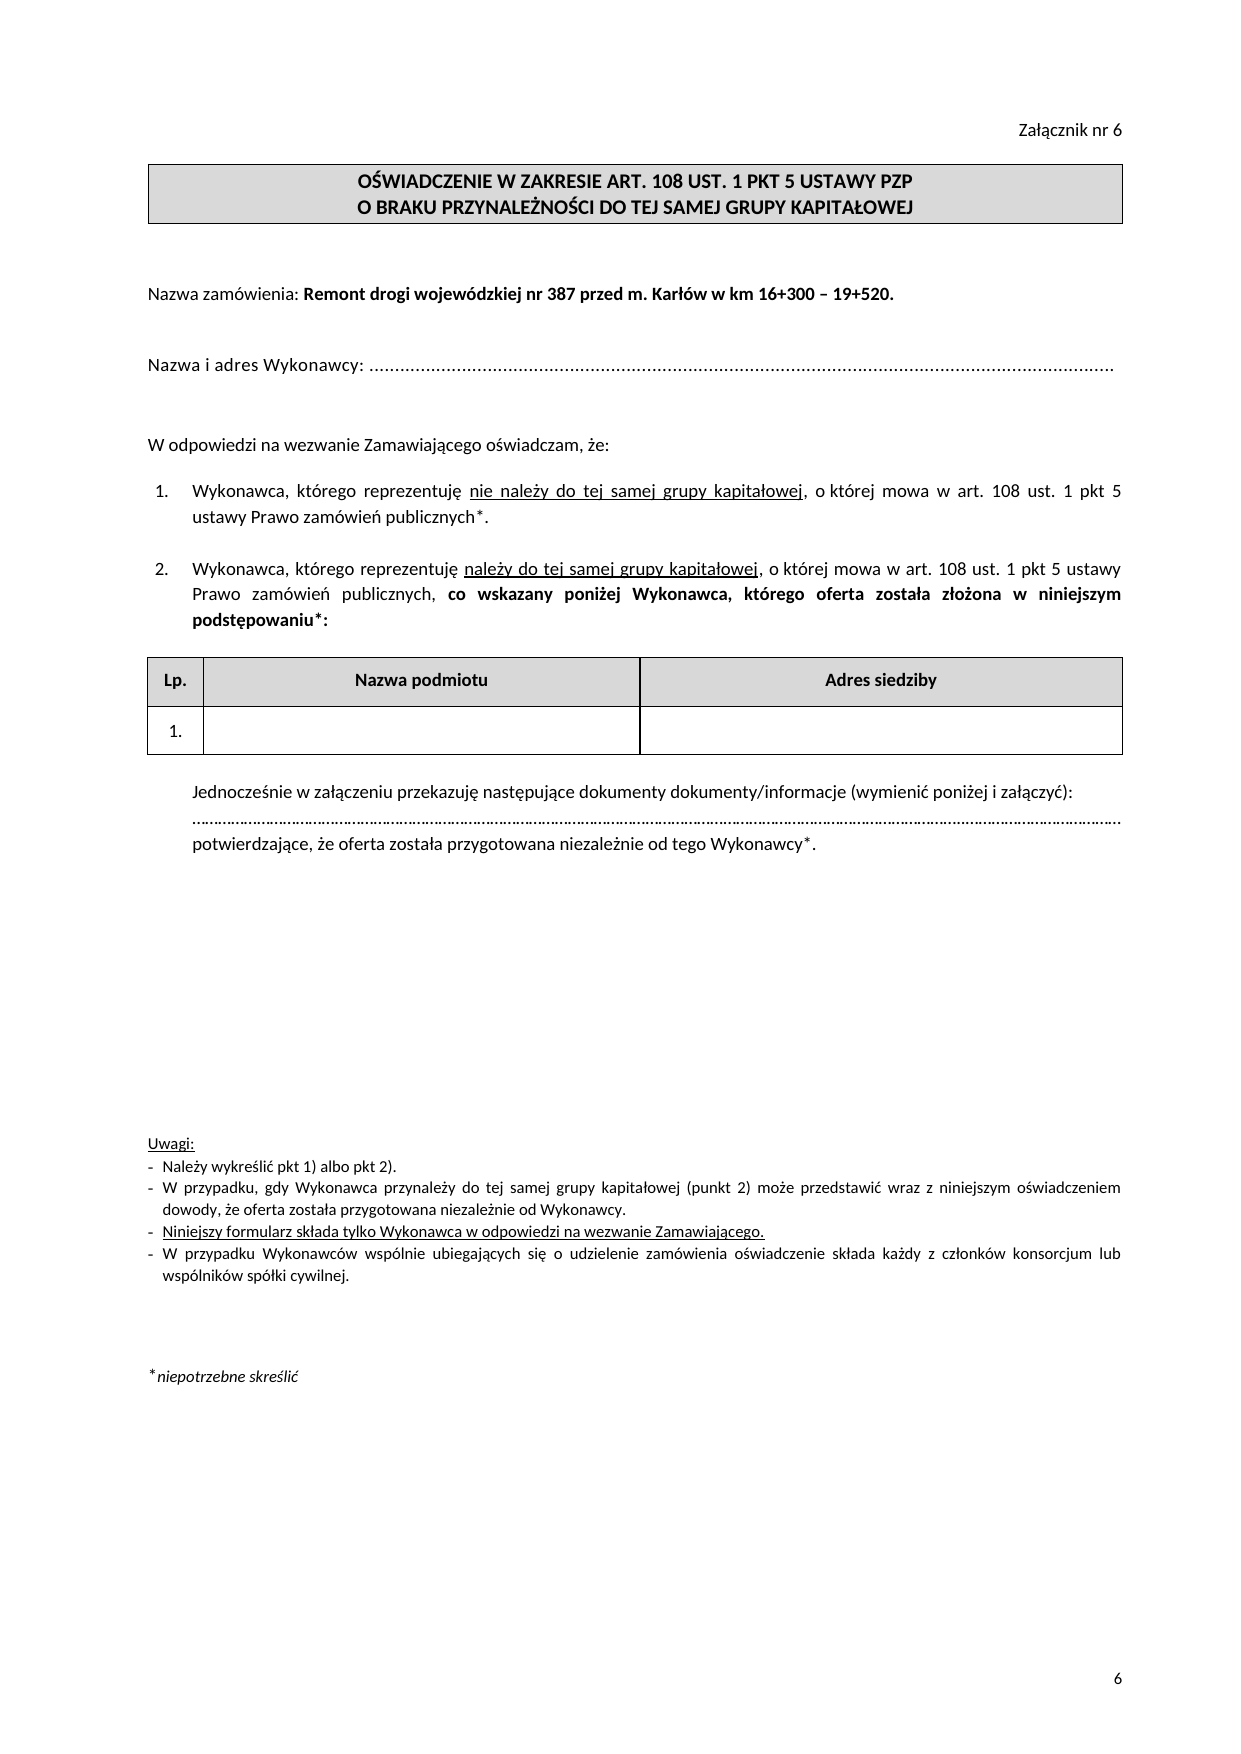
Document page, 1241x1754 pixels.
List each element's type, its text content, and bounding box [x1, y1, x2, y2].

list W przypadku Wykonawców wspólnie ubiegających się o udzielenie zamówienia oświadczenie składa każdy z członków konsorcjum lub wspólników spółki cywilnej. [148, 1243, 1122, 1286]
text Załącznik nr 6 [148, 118, 1122, 141]
table_cell 1. [148, 707, 203, 753]
list Wykonawca, którego reprezentuję nie należy do tej samej grupy kapitałowej, o której mowa w art. 108 ust. 1 pkt 5 ustawy Prawo zamówień publicznych*. [154, 479, 1122, 528]
table_cell [204, 707, 639, 753]
text Nazwa i adres Wykonawcy: ................................................................................................................................................. [148, 353, 1122, 376]
list Niniejszy formularz składa tylko Wykonawca w odpowiedzi na wezwanie Zamawiającego. [148, 1221, 1122, 1242]
list Wykonawca, którego reprezentuję należy do tej samej grupy kapitałowej, o której mowa w art. 108 ust. 1 pkt 5 ustawy Prawo zamówień publicznych, co wskazany poniżej Wykonawca, którego oferta została złożona w niniejszym podstępowaniu*: [154, 557, 1122, 631]
text *niepotrzebne skreślić [148, 1365, 1122, 1388]
text Uwagi: [148, 1133, 1122, 1153]
list potwierdzające, że oferta została przygotowana niezależnie od tego Wykonawcy*. [192, 832, 1122, 855]
table_header OŚWIADCZENIE W ZAKRESIE ART. 108 UST. 1 PKT 5 USTAWY PZP O BRAKU PRZYNALEŻNOŚCI DO TEJ SAMEJ GRUPY KAPITAŁOWEJ [149, 165, 1122, 223]
text Nazwa zamówienia: Remont drogi wojewódzkiej nr 387 przed m. Karłów w km 16+300 – 19+520. [148, 282, 1122, 305]
table_header Adres siedziby [641, 658, 1122, 706]
list W przypadku, gdy Wykonawca przynależy do tej samej grupy kapitałowej (punkt 2) może przedstawić wraz z niniejszym oświadczeniem dowody, że oferta została przygotowana niezależnie od Wykonawcy. [148, 1178, 1122, 1220]
table_header Lp. [148, 658, 203, 706]
list ……………………………………………………………………………………………………………………………………………………………..……………………………… [192, 806, 1122, 829]
table_cell [641, 707, 1122, 753]
list Jednocześnie w załączeniu przekazuję następujące dokumenty dokumenty/informacje (wymienić poniżej i załączyć): [192, 780, 1122, 803]
table_header Nazwa podmiotu [204, 658, 639, 706]
list Należy wykreślić pkt 1) albo pkt 2). [148, 1156, 1122, 1176]
text W odpowiedzi na wezwanie Zamawiającego oświadczam, że: [148, 433, 1122, 456]
